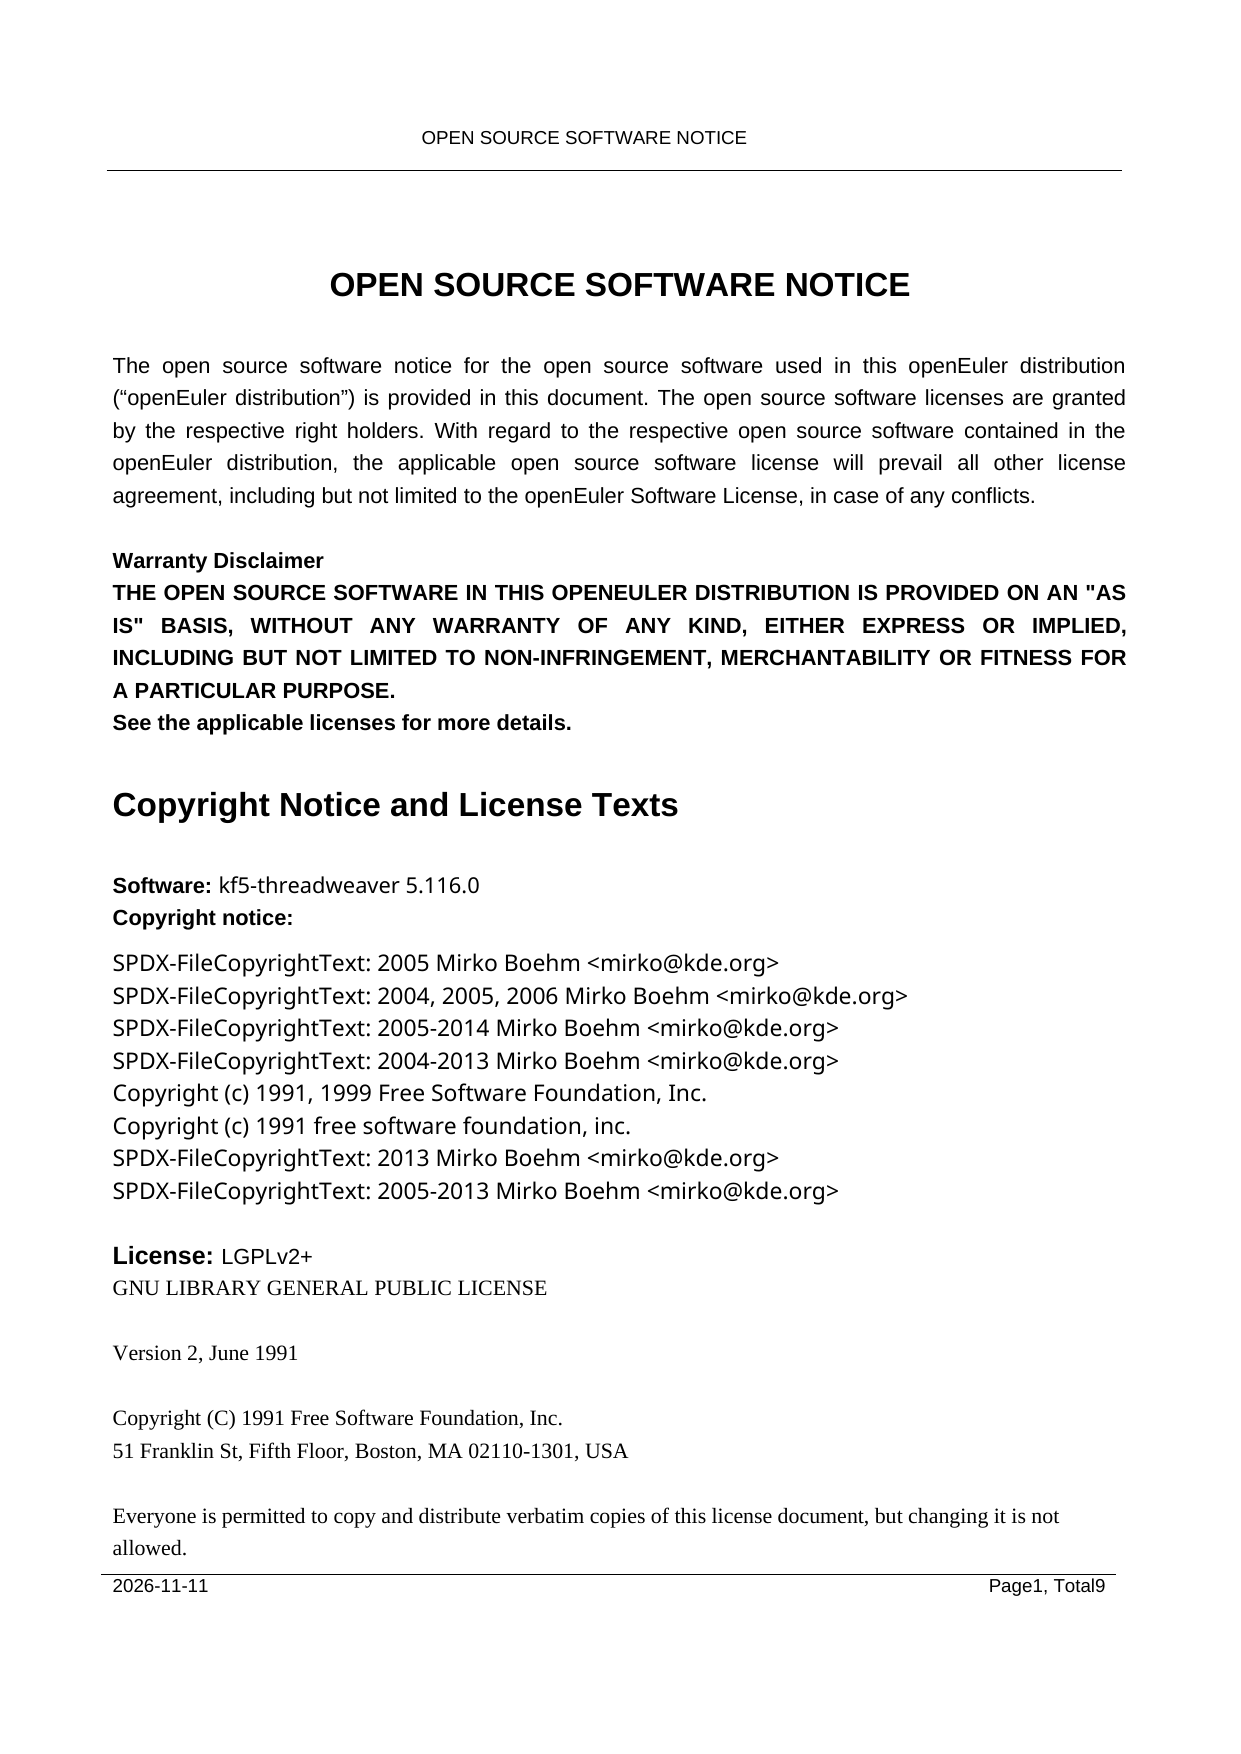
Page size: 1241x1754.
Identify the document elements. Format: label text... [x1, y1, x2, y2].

text THE OPEN SOURCE SOFTWARE IN THIS OPENEULER DISTRIBUTION IS PROVIDED ON AN "AS IS" BASIS, WITHOUT ANY WARRANTY OF ANY KIND, EITHER EXPRESS OR IMPLIED, INCLUDING BUT NOT LIMITED TO NON-INFRINGEMENT, MERCHANTABILITY OR FITNESS FOR A PARTICULAR PURPOSE. See the applicable licenses for more details. [112, 576, 1128, 739]
text Warranty Disclaimer [112, 544, 1128, 576]
text License: LGPLv2+ [112, 1239, 1128, 1272]
text SPDX-FileCopyrightText: 2005 Mirko Boehm <mirko@kde.org> SPDX-FileCopyrightText: 2004, 2005, 2006 Mirko Boehm <mirko@kde.org> SPDX-FileCopyrightText: 2005-2014 Mirko Boehm <mirko@kde.org> SPDX-FileCopyrightText: 2004-2013 Mirko Boehm <mirko@kde.org> Copyright (c) 1991, 1999 Free Software Foundation, Inc. Copyright (c) 1991 free software foundation, inc. SPDX-FileCopyrightText: 2013 Mirko Boehm <mirko@kde.org> SPDX-FileCopyrightText: 2005-2013 Mirko Boehm <mirko@kde.org> [112, 947, 1128, 1239]
text The open source software notice for the open source software used in this openEuler distribution (“openEuler distribution”) is provided in this document. The open source software licenses are granted by the respective right holders. With regard to the respective open source software contained in the openEuler distribution, the applicable open source software license will prevail all other license agreement, including but not limited to the openEuler Software License, in case of any conflicts. [112, 349, 1128, 511]
text OPEN SOURCE SOFTWARE NOTICE [112, 251, 1128, 316]
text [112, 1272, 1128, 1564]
text Copyright notice: [112, 901, 1128, 934]
title Software: kf5-threadweaver 5.116.0 [112, 869, 1128, 901]
text Copyright Notice and License Texts [112, 771, 1128, 836]
